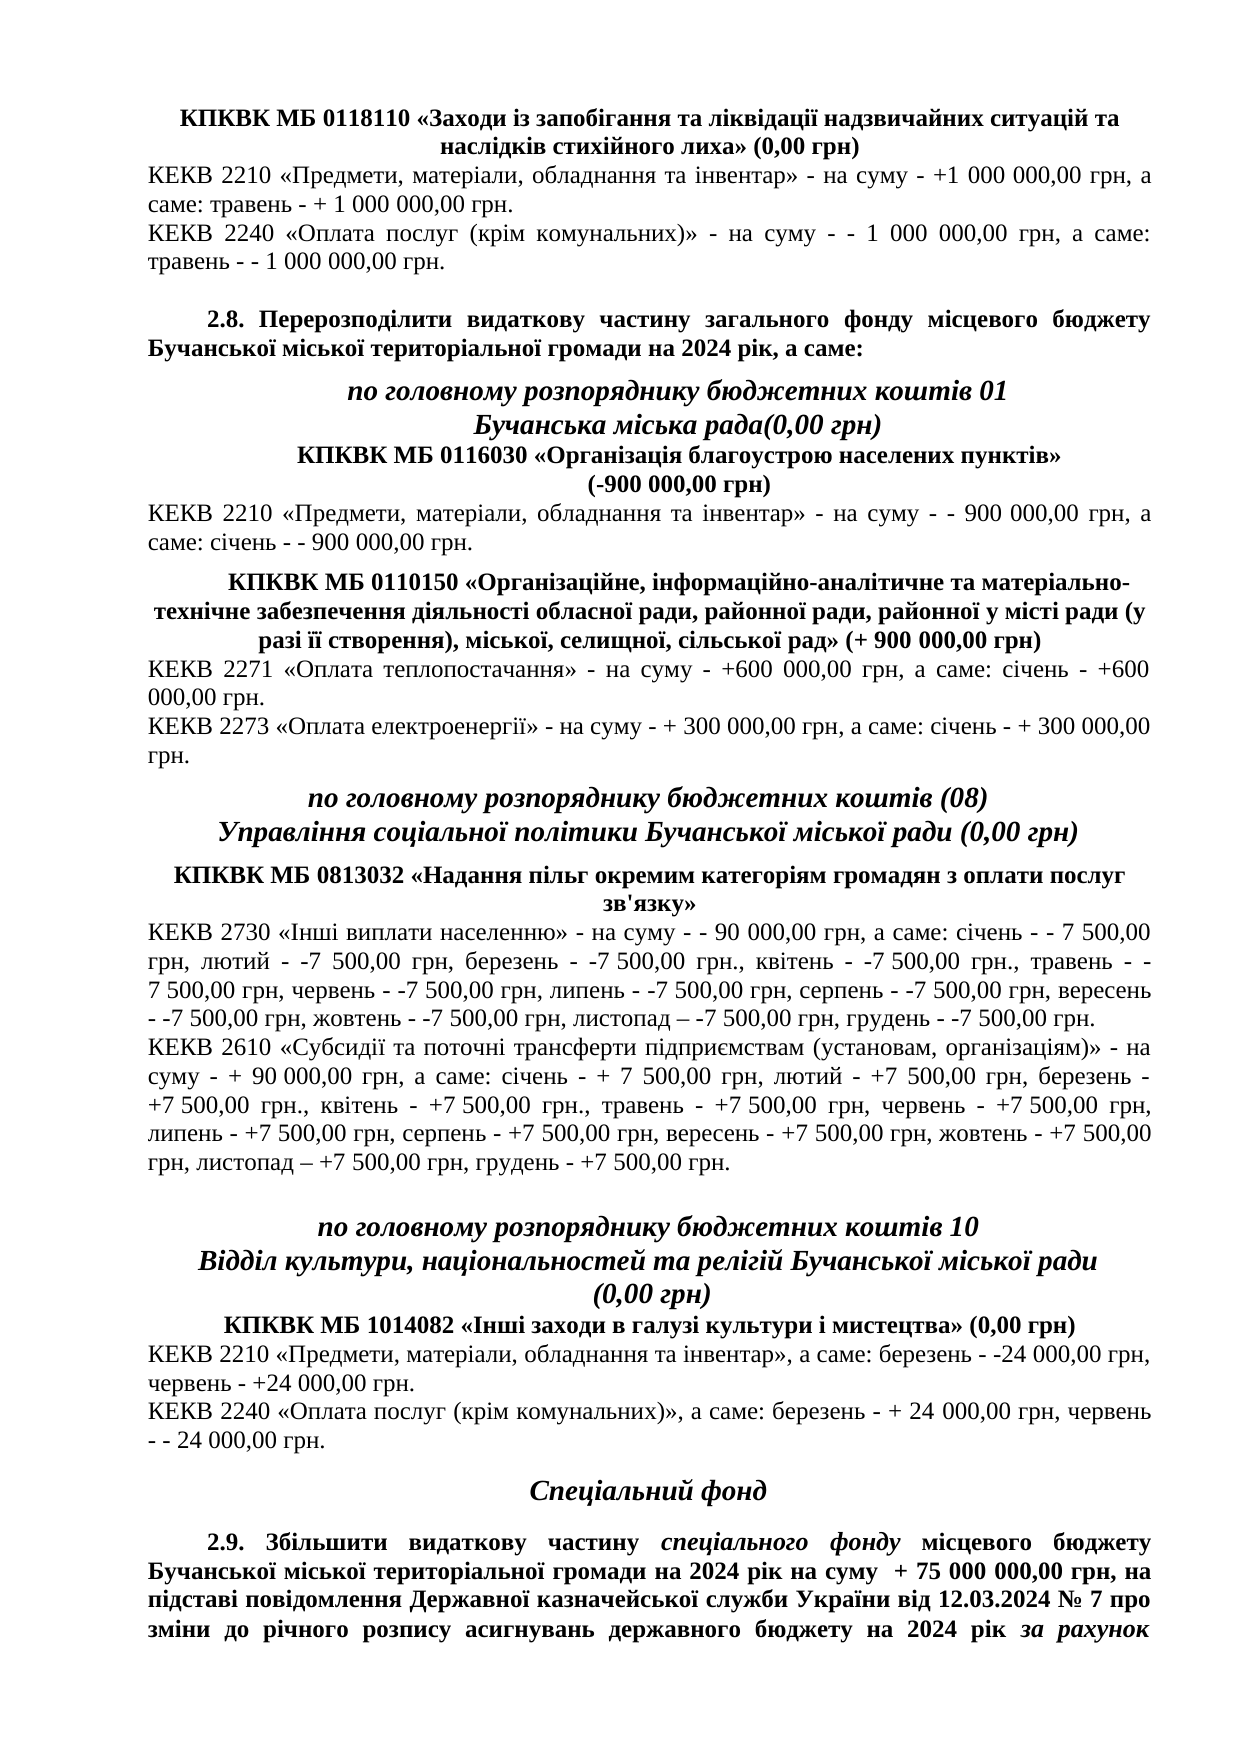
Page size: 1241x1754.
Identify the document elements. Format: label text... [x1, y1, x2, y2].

text по головному розпоряднику бюджетних коштів 10 [148, 1209, 1152, 1243]
text КЕКВ 2610 «Субсидії та поточні трансферти підприємствам (установам, організаціям)» - на суму - + 90 000,00 грн, а саме: січень - + 7 500,00 грн, лютий - +7 500,00 грн, березень - +7 500,00 грн., квітень - +7 500,00 грн., травень - +7 500,00 грн, червень - +7 500,00 грн, липень - +7 500,00 грн, серпень - +7 500,00 грн, вересень - +7 500,00 грн, жовтень - +7 500,00 грн, листопад – +7 500,00 грн, грудень - +7 500,00 грн. [148, 1032, 1152, 1176]
text (-900 000,00 грн) [148, 469, 1152, 498]
text КЕКВ 2240 «Оплата послуг (крім комунальних)» - на суму - - 1 000 000,00 грн, а саме: травень - - 1 000 000,00 грн. [148, 218, 1152, 275]
text 2.8. Перерозподілити видаткову частину загального фонду місцевого бюджету Бучанської міської територіальної громади на 2024 рік, а саме: [148, 304, 1152, 361]
text КПКВК МБ 1014082 «Інші заходи в галузі культури і мистецтва» (0,00 грн) [148, 1310, 1152, 1339]
text КПКВК МБ 0813032 «Надання пільг окремим категоріям громадян з оплати послуг зв'язку» [148, 860, 1152, 917]
text КЕКВ 2730 «Інші виплати населенню» - на суму - - 90 000,00 грн, а саме: січень - - 7 500,00 грн, лютий - -7 500,00 грн, березень - -7 500,00 грн., квітень - -7 500,00 грн., травень - -7 500,00 грн, червень - -7 500,00 грн, липень - -7 500,00 грн, серпень - -7 500,00 грн, вересень - -7 500,00 грн, жовтень - -7 500,00 грн, листопад – -7 500,00 грн, грудень - -7 500,00 грн. [148, 917, 1152, 1032]
text КЕКВ 2273 «Оплата електроенергії» - на суму - + 300 000,00 грн, а саме: січень - + 300 000,00 грн. [148, 711, 1152, 769]
text КЕКВ 2240 «Оплата послуг (крім комунальних)», а саме: березень - + 24 000,00 грн, червень - - 24 000,00 грн. [148, 1396, 1152, 1454]
text по головному розпоряднику бюджетних коштів (08) [148, 781, 1152, 814]
text Відділ культури, національностей та релігій Бучанської міської ради [148, 1243, 1152, 1277]
text (0,00 грн) [148, 1277, 1152, 1310]
text Управління соціальної політики Бучанської міської ради (0,00 грн) [148, 814, 1152, 848]
text КЕКВ 2210 «Предмети, матеріали, обладнання та інвентар» - на суму - - 900 000,00 грн, а саме: січень - - 900 000,00 грн. [148, 498, 1152, 555]
text КЕКВ 2210 «Предмети, матеріали, обладнання та інвентар», а саме: березень - -24 000,00 грн, червень - +24 000,00 грн. [148, 1339, 1152, 1396]
text КПКВК МБ 0118110 «Заходи із запобігання та ліквідації надзвичайних ситуацій та наслідків стихійного лиха» (0,00 грн) [148, 103, 1152, 160]
text КЕКВ 2210 «Предмети, матеріали, обладнання та інвентар» - на суму - +1 000 000,00 грн, а саме: травень - + 1 000 000,00 грн. [148, 160, 1152, 218]
text Бучанська міська рада(0,00 грн) [148, 407, 1152, 440]
text по головному розпоряднику бюджетних коштів 01 [148, 373, 1152, 407]
text КПКВК МБ 0116030 «Організація благоустрою населених пунктів» [148, 440, 1152, 469]
text КЕКВ 2271 «Оплата теплопостачання» - на суму - +600 000,00 грн, а саме: січень - +600 000,00 грн. [148, 654, 1152, 711]
text КПКВК МБ 0110150 «Організаційне, інформаційно-аналітичне та матеріально-технічне забезпечення діяльності обласної ради, районної ради, районної у місті ради (у разі її створення), міської, селищної, сільської рад» (+ 900 000,00 грн) [148, 567, 1152, 654]
text Спеціальний фонд [148, 1473, 1152, 1507]
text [148, 1526, 1152, 1643]
